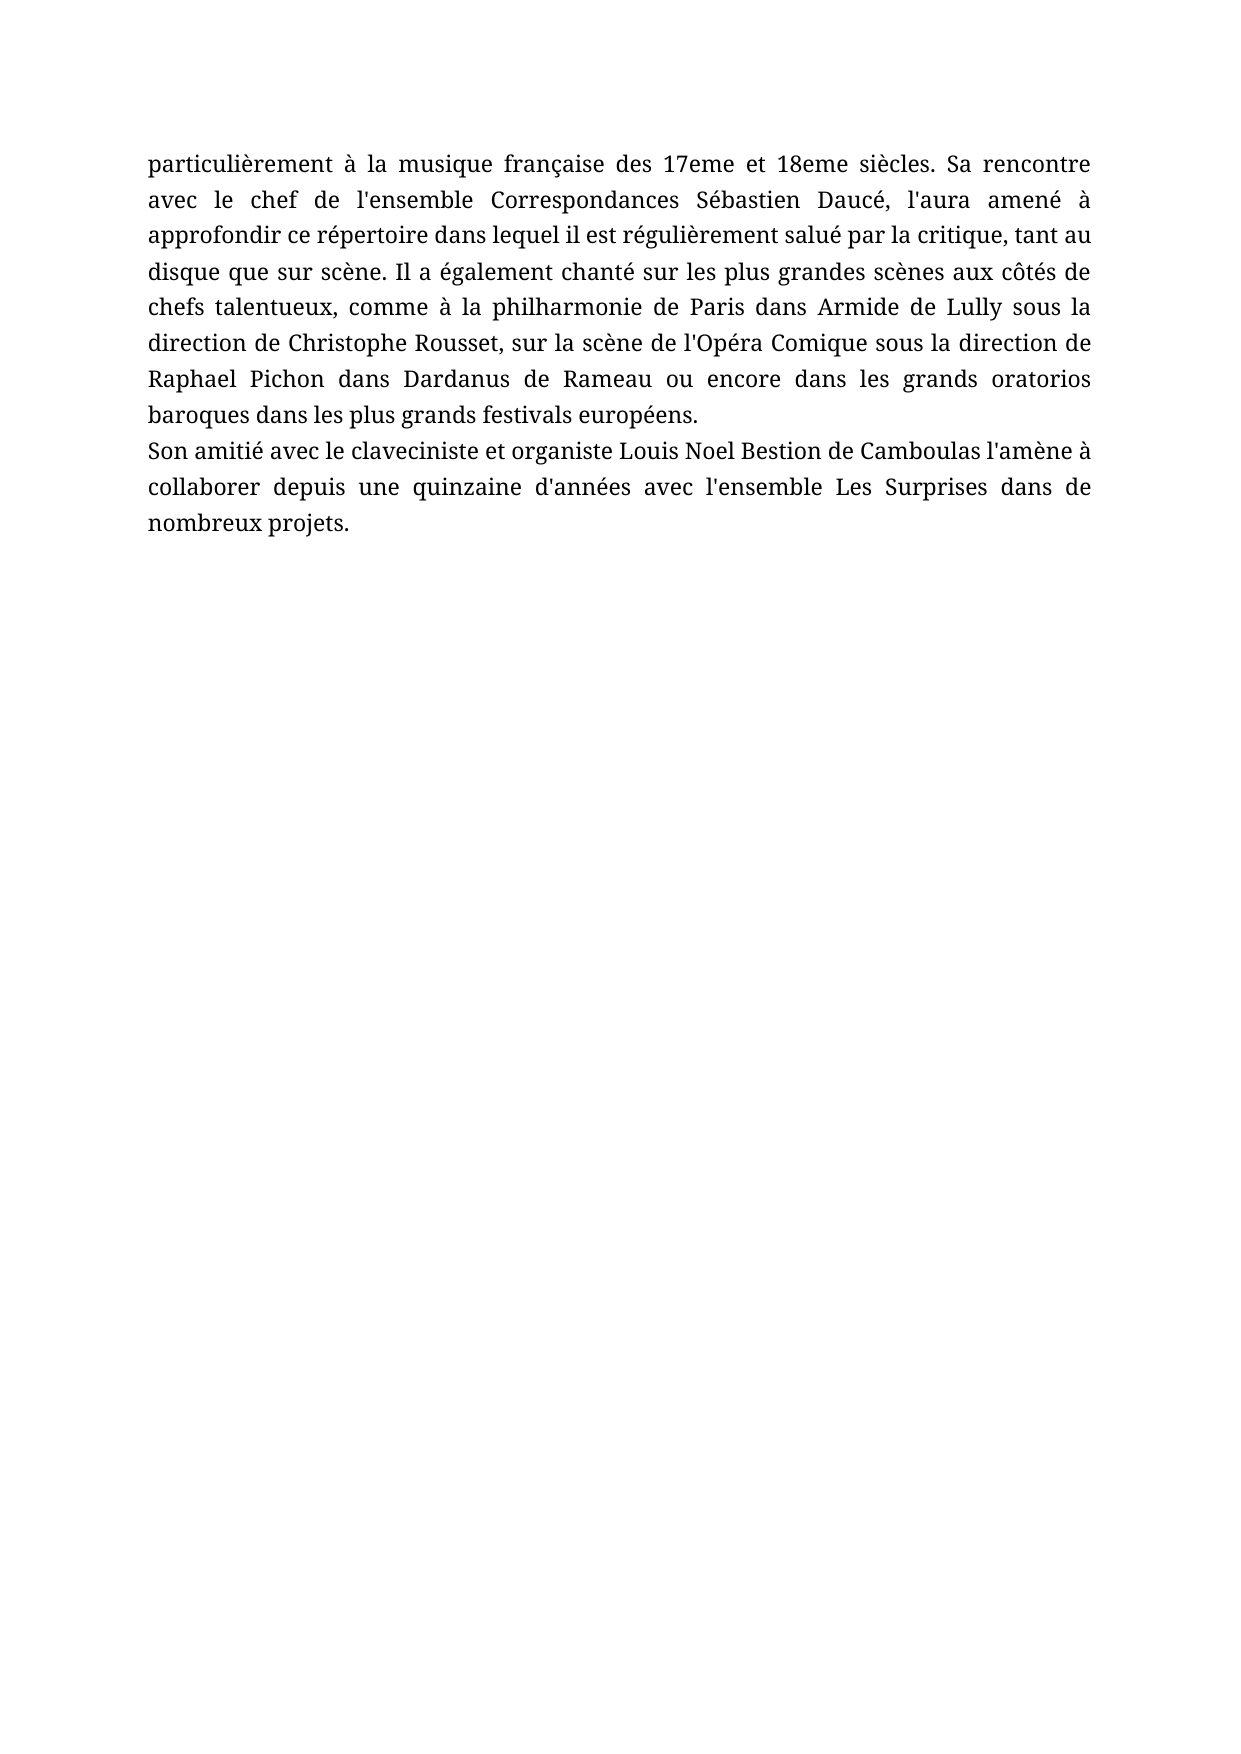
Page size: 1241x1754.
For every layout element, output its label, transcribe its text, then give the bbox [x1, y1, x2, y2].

text Son amitié avec le claveciniste et organiste Louis Noel Bestion de Camboulas l'amène à collaborer depuis une quinzaine d'années avec l'ensemble Les Surprises dans de nombreux projets. [148, 435, 1093, 538]
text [148, 148, 1093, 430]
